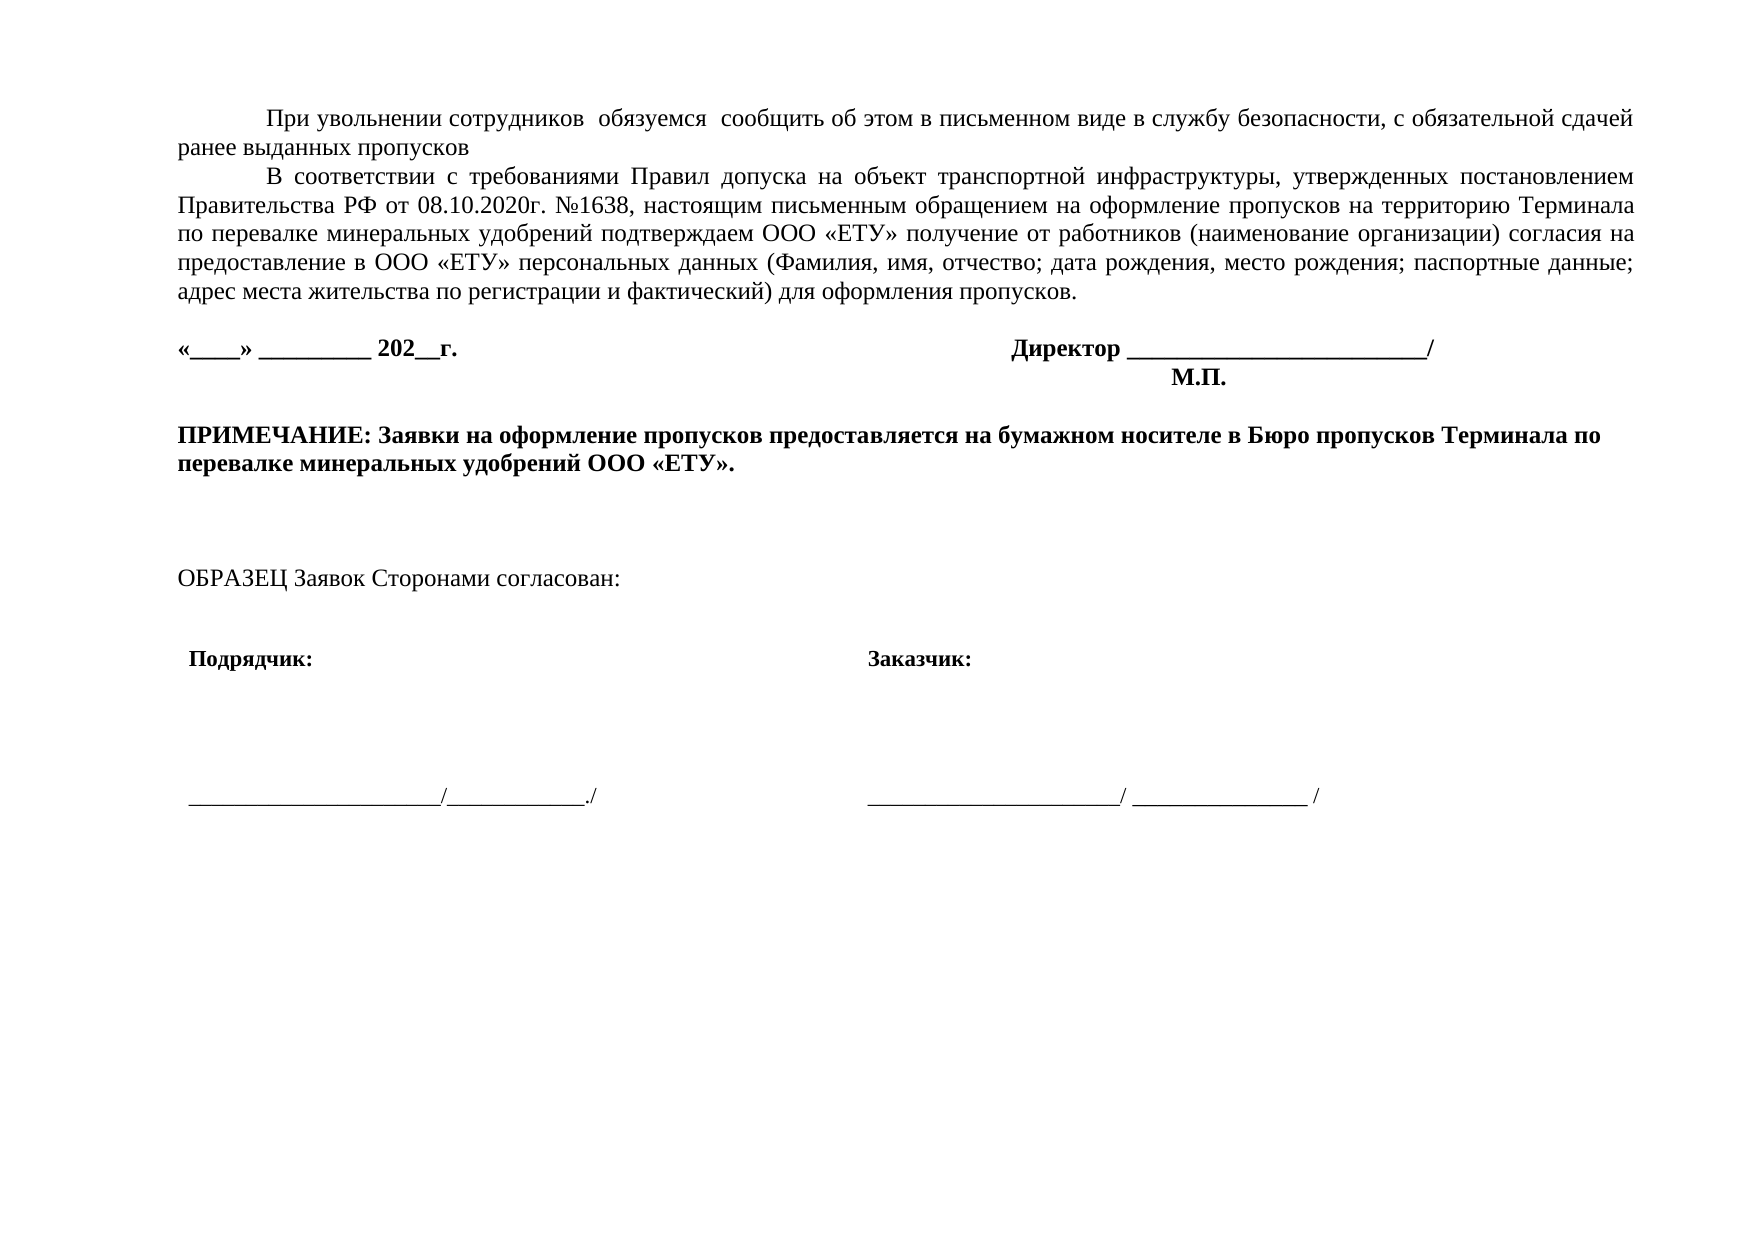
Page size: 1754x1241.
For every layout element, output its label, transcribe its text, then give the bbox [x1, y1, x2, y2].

title М.П. [177, 362, 1636, 391]
table_header Заказчик: ______________________/ ______________ / [856, 646, 1355, 875]
title «____» _________ 202__г. Директор ________________________/ [177, 333, 1636, 362]
text ПРИМЕЧАНИЕ: Заявки на оформление пропусков предоставляется на бумажном носителе в Бюро пропусков Терминала по перевалке минеральных удобрений ООО «ЕТУ». [177, 420, 1636, 477]
table_header Подрядчик: ______________________/____________./ [177, 646, 856, 875]
title В соответствии с требованиями Правил допуска на объект транспортной инфраструктуры, утвержденных постановлением Правительства РФ от 08.10.2020г. №1638, настоящим письменным обращением на оформление пропусков на территорию Терминала по перевалке минеральных удобрений подтверждаем ООО «ЕТУ» получение от работников (наименование организации) согласия на предоставление в ООО «ЕТУ» персональных данных (Фамилия, имя, отчество; дата рождения, место рождения; паспортные данные; адрес места жительства по регистрации и фактический) для оформления пропусков. [177, 161, 1636, 305]
title При увольнении сотрудников обязуемся сообщить об этом в письменном виде в службу безопасности, с обязательной сдачей ранее выданных пропусков [177, 103, 1636, 161]
text ОБРАЗЕЦ Заявок Сторонами согласован: [177, 563, 1636, 592]
